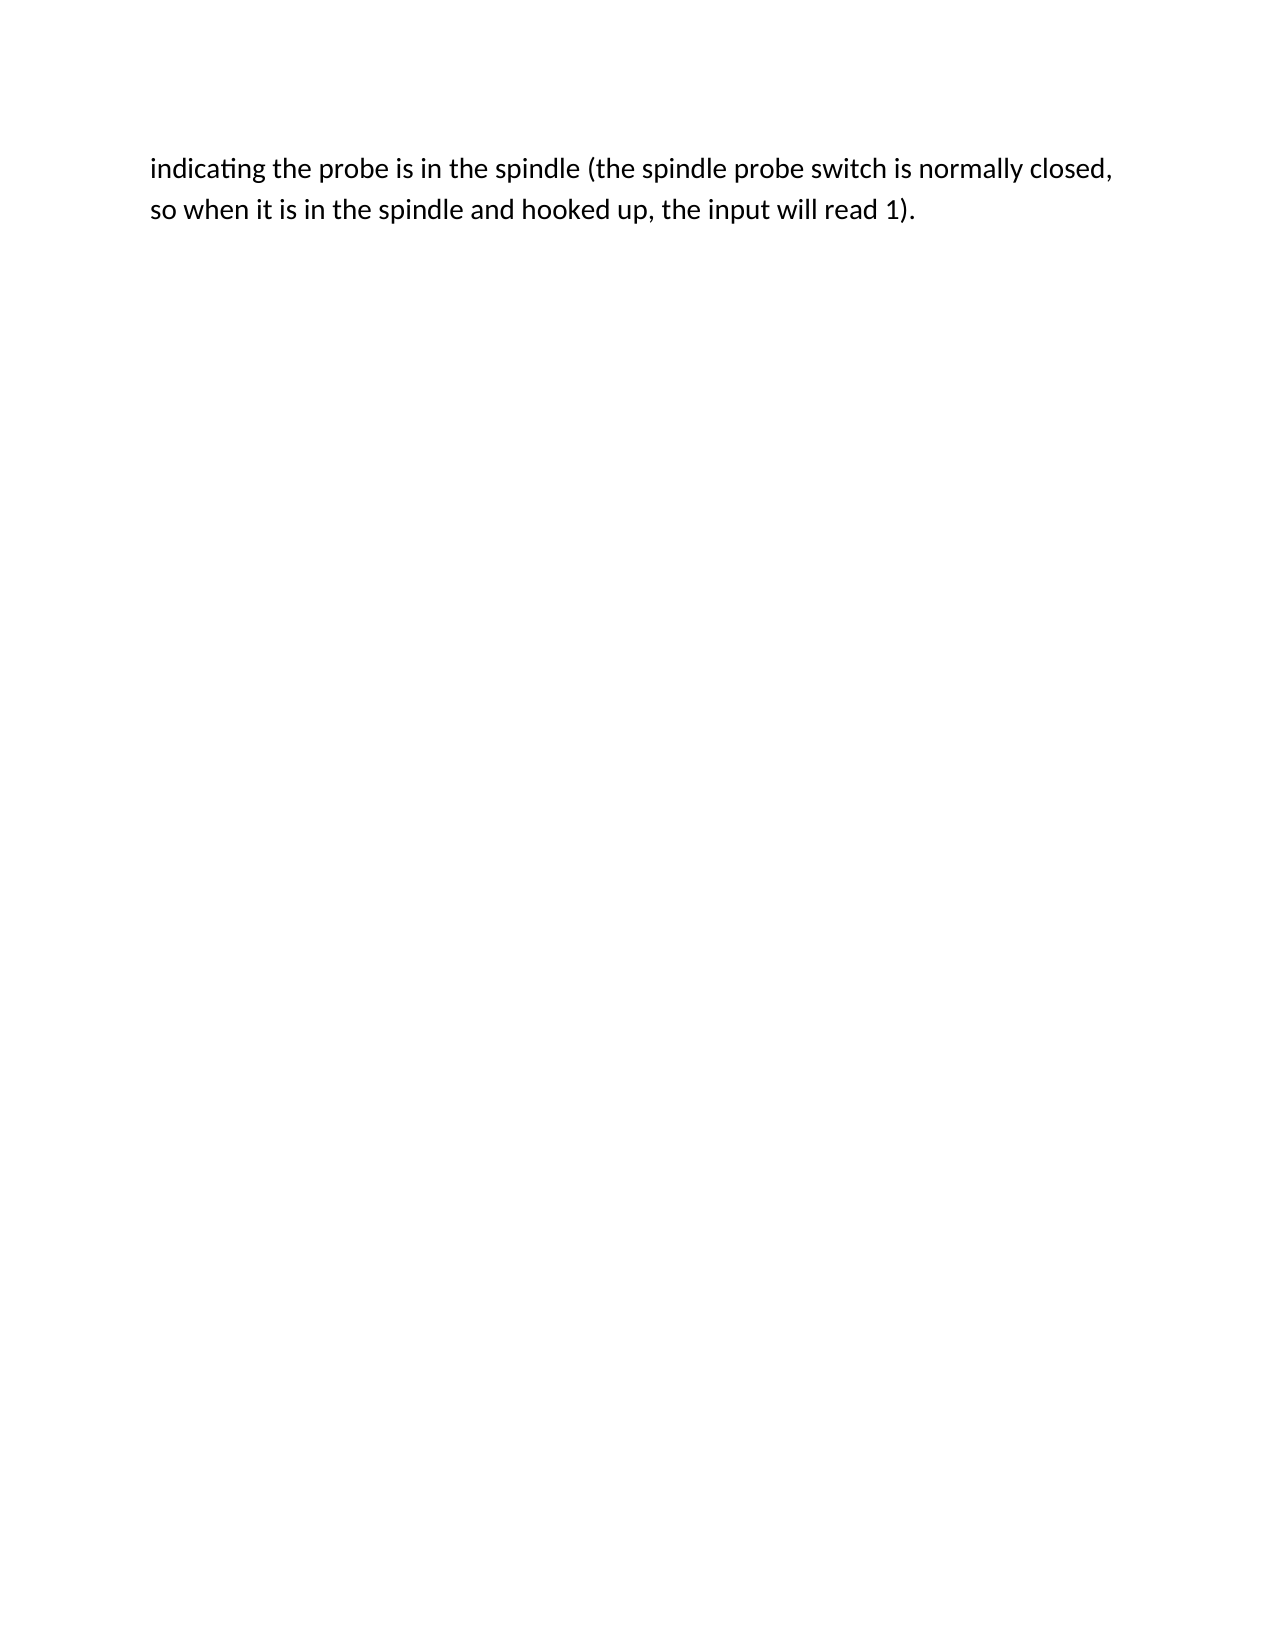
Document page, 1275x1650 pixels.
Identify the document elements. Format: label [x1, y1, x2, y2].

text [150, 150, 1125, 227]
